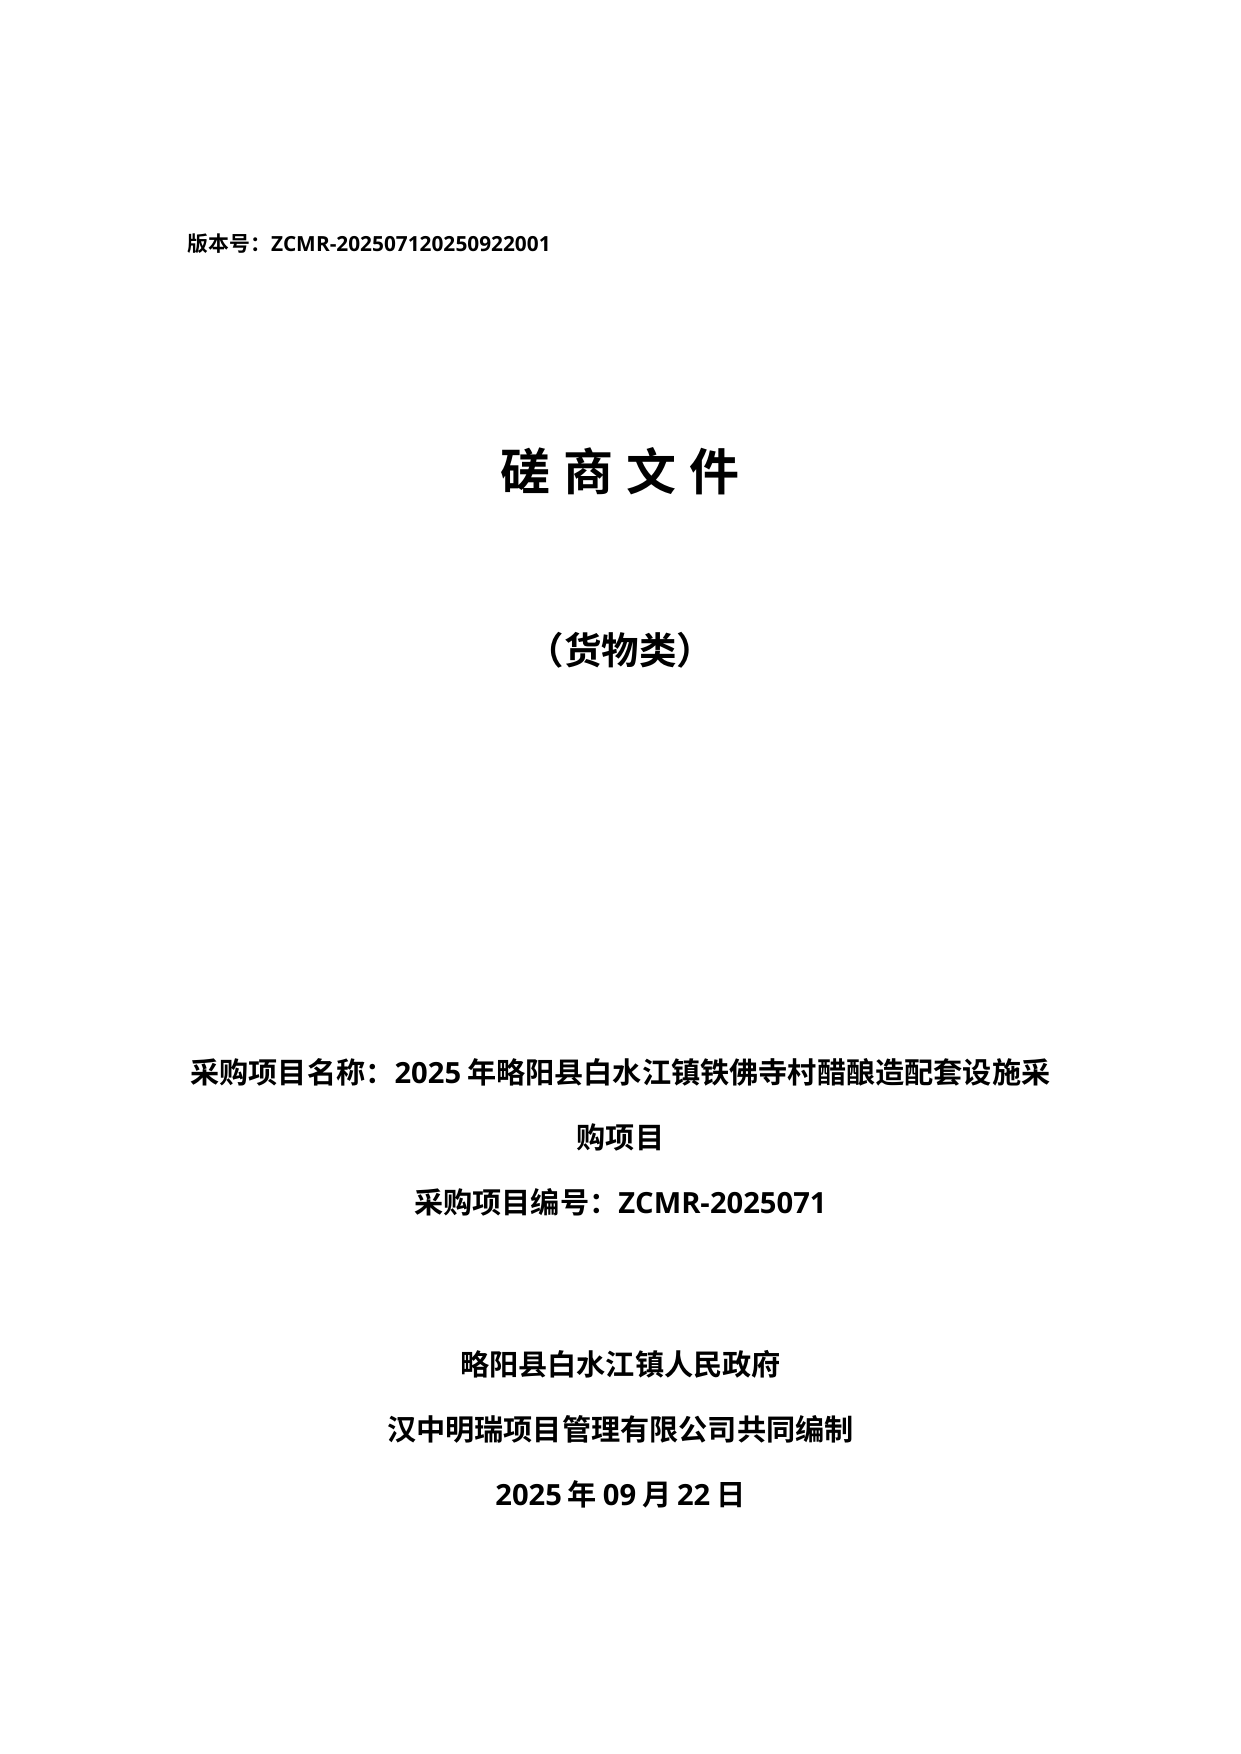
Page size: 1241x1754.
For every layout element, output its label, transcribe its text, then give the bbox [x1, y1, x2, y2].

text 2025年09月22日 [187, 1462, 1053, 1527]
text 汉中明瑞项目管理有限公司共同编制 [187, 1397, 1053, 1462]
text 采购项目名称：2025年略阳县白水江镇铁佛寺村醋酿造配套设施采购项目 [187, 1039, 1053, 1169]
text 略阳县白水江镇人民政府 [187, 1332, 1053, 1397]
text 版本号：ZCMR-202507120250922001 [187, 227, 1053, 422]
text 采购项目编号：ZCMR-2025071 [187, 1169, 1053, 1332]
text （货物类） [187, 617, 1053, 1039]
text 磋 商 文 件 [187, 422, 1053, 617]
